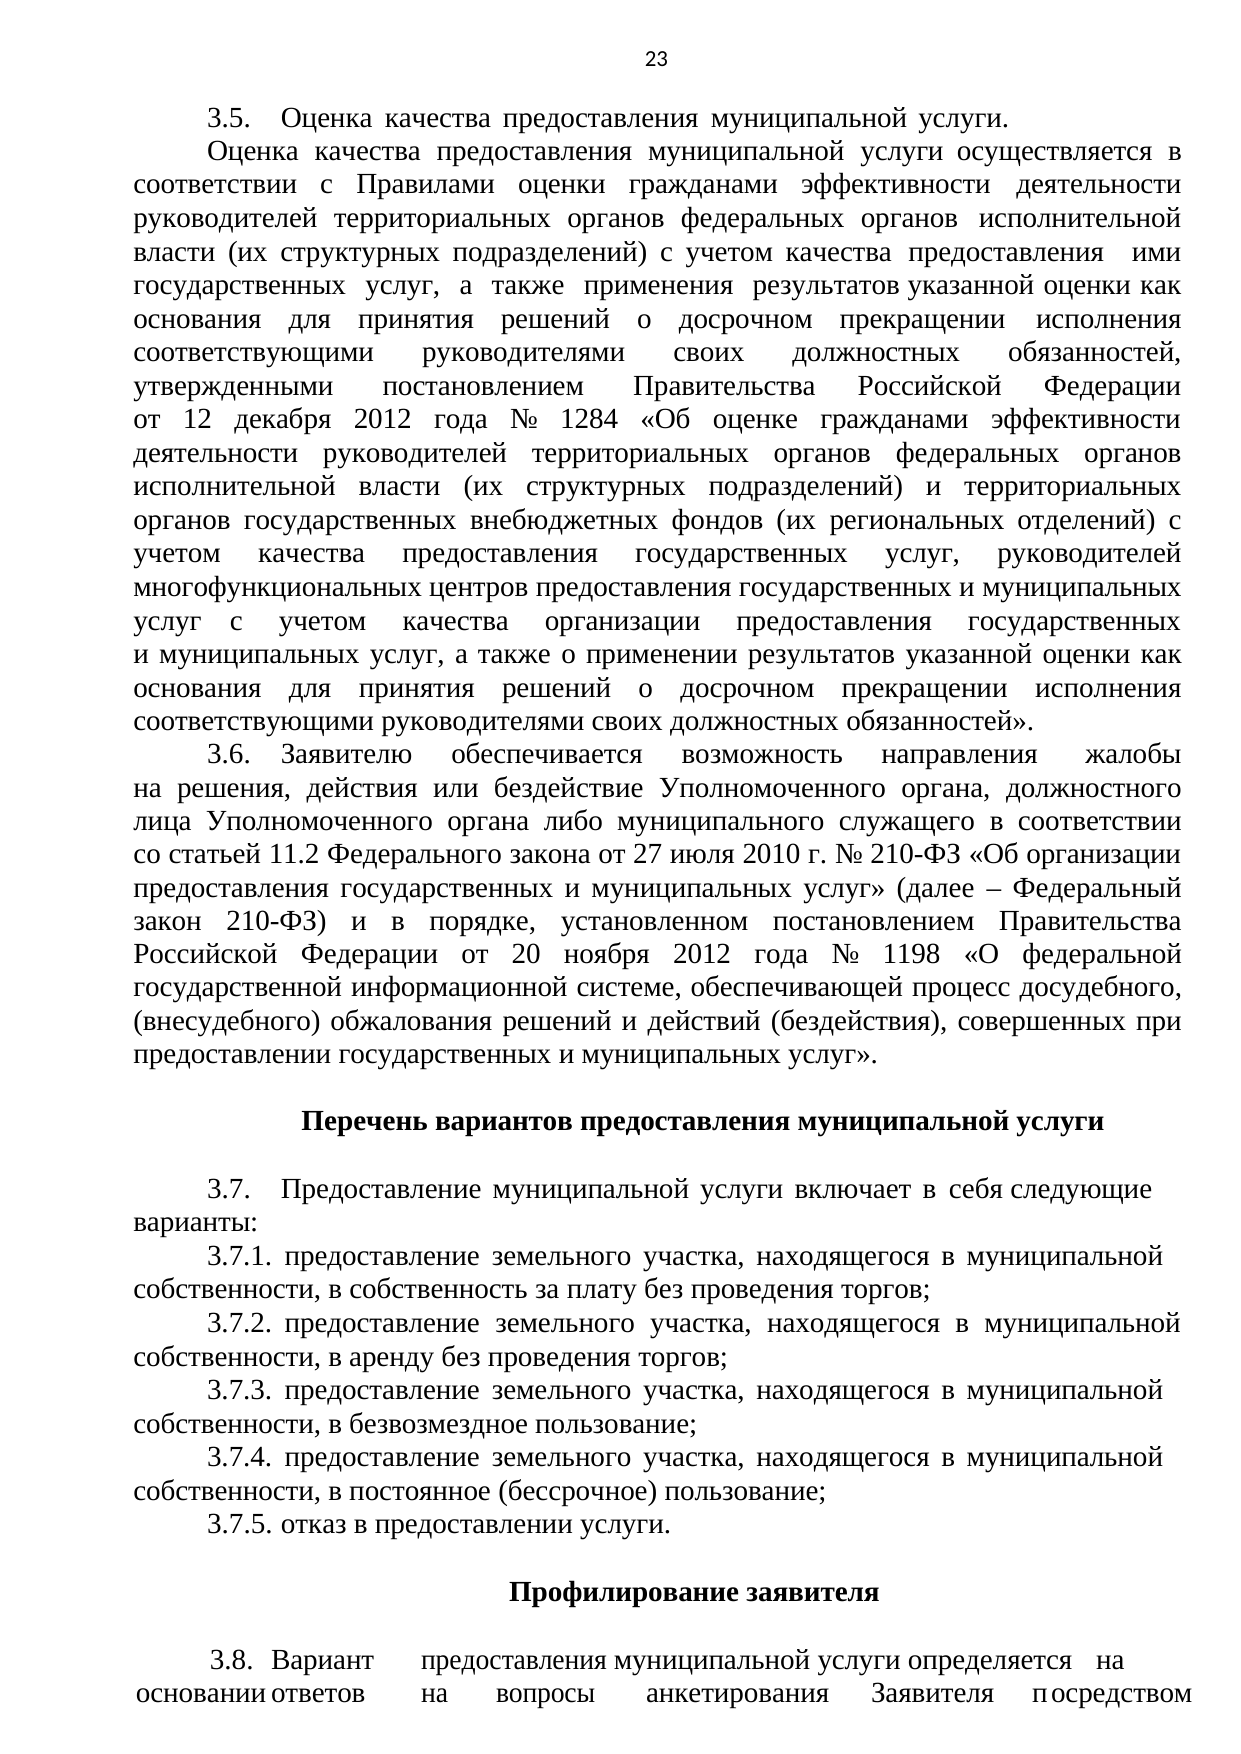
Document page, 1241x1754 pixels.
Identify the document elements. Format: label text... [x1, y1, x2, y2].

list предоставление земельного участка, находящегося в муниципальной собственности, в безвозмездное пользование; [133, 1372, 1181, 1439]
list предоставление земельного участка, находящегося в муниципальной собственности, в собственность за плату без проведения торгов; [133, 1238, 1181, 1305]
list Заявителю обеспечивается возможность направления жалобы на решения, действия или бездействие Уполномоченного органа, должностного лица Уполномоченного органа либо муниципального служащего в соответствии со статьей 11.2 Федерального закона от 27 июля 2010 г. № 210-ФЗ «Об организации предоставления государственных и муниципальных услуг» (далее – Федеральный закон 210-ФЗ) и в порядке, установленном постановлением Правительства Российской Федерации от 20 ноября 2012 года № 1198 «О федеральной государственной информационной системе, обеспечивающей процесс досудебного, (внесудебного) обжалования решений и действий (бездействия), совершенных при предоставлении государственных и муниципальных услуг». [133, 737, 1182, 1069]
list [136, 1642, 1192, 1709]
list отказ в предоставлении услуги. [207, 1507, 1192, 1540]
subtitle Перечень вариантов предоставления муниципальной услуги [213, 1103, 1192, 1137]
subtitle Профилирование заявителя [196, 1574, 1192, 1608]
list предоставление земельного участка, находящегося в муниципальной собственности, в постоянное (бессрочное) пользование; [133, 1439, 1181, 1507]
list Оценка качества предоставления муниципальной услуги. [133, 100, 1182, 133]
text Оценка качества предоставления муниципальной услуги осуществляется в соответствии с Правилами оценки гражданами эффективности деятельности руководителей территориальных органов федеральных органов исполнительной власти (их структурных подразделений) с учетом качества предоставления ими государственных услуг, а также применения результатов указанной оценки как основания для принятия решений о досрочном прекращении исполнения соответствующими руководителями своих должностных обязанностей, утвержденными постановлением Правительства Российской Федерации от 12 декабря 2012 года № 1284 «Об оценке гражданами эффективности деятельности руководителей территориальных органов федеральных органов исполнительной власти (их структурных подразделений) и территориальных органов государственных внебюджетных фондов (их региональных отделений) с учетом качества предоставления государственных услуг, руководителей многофункциональных центров предоставления государственных и муниципальных услуг с учетом качества организации предоставления государственных и муниципальных услуг, а также о применении результатов указанной оценки как основания для принятия решений о досрочном прекращении исполнения соответствующими руководителями своих должностных обязанностей». [133, 134, 1181, 737]
list Предоставление муниципальной услуги включает в себя следующие варианты: [133, 1171, 1181, 1238]
list предоставление земельного участка, находящегося в муниципальной собственности, в аренду без проведения торгов; [133, 1305, 1181, 1372]
